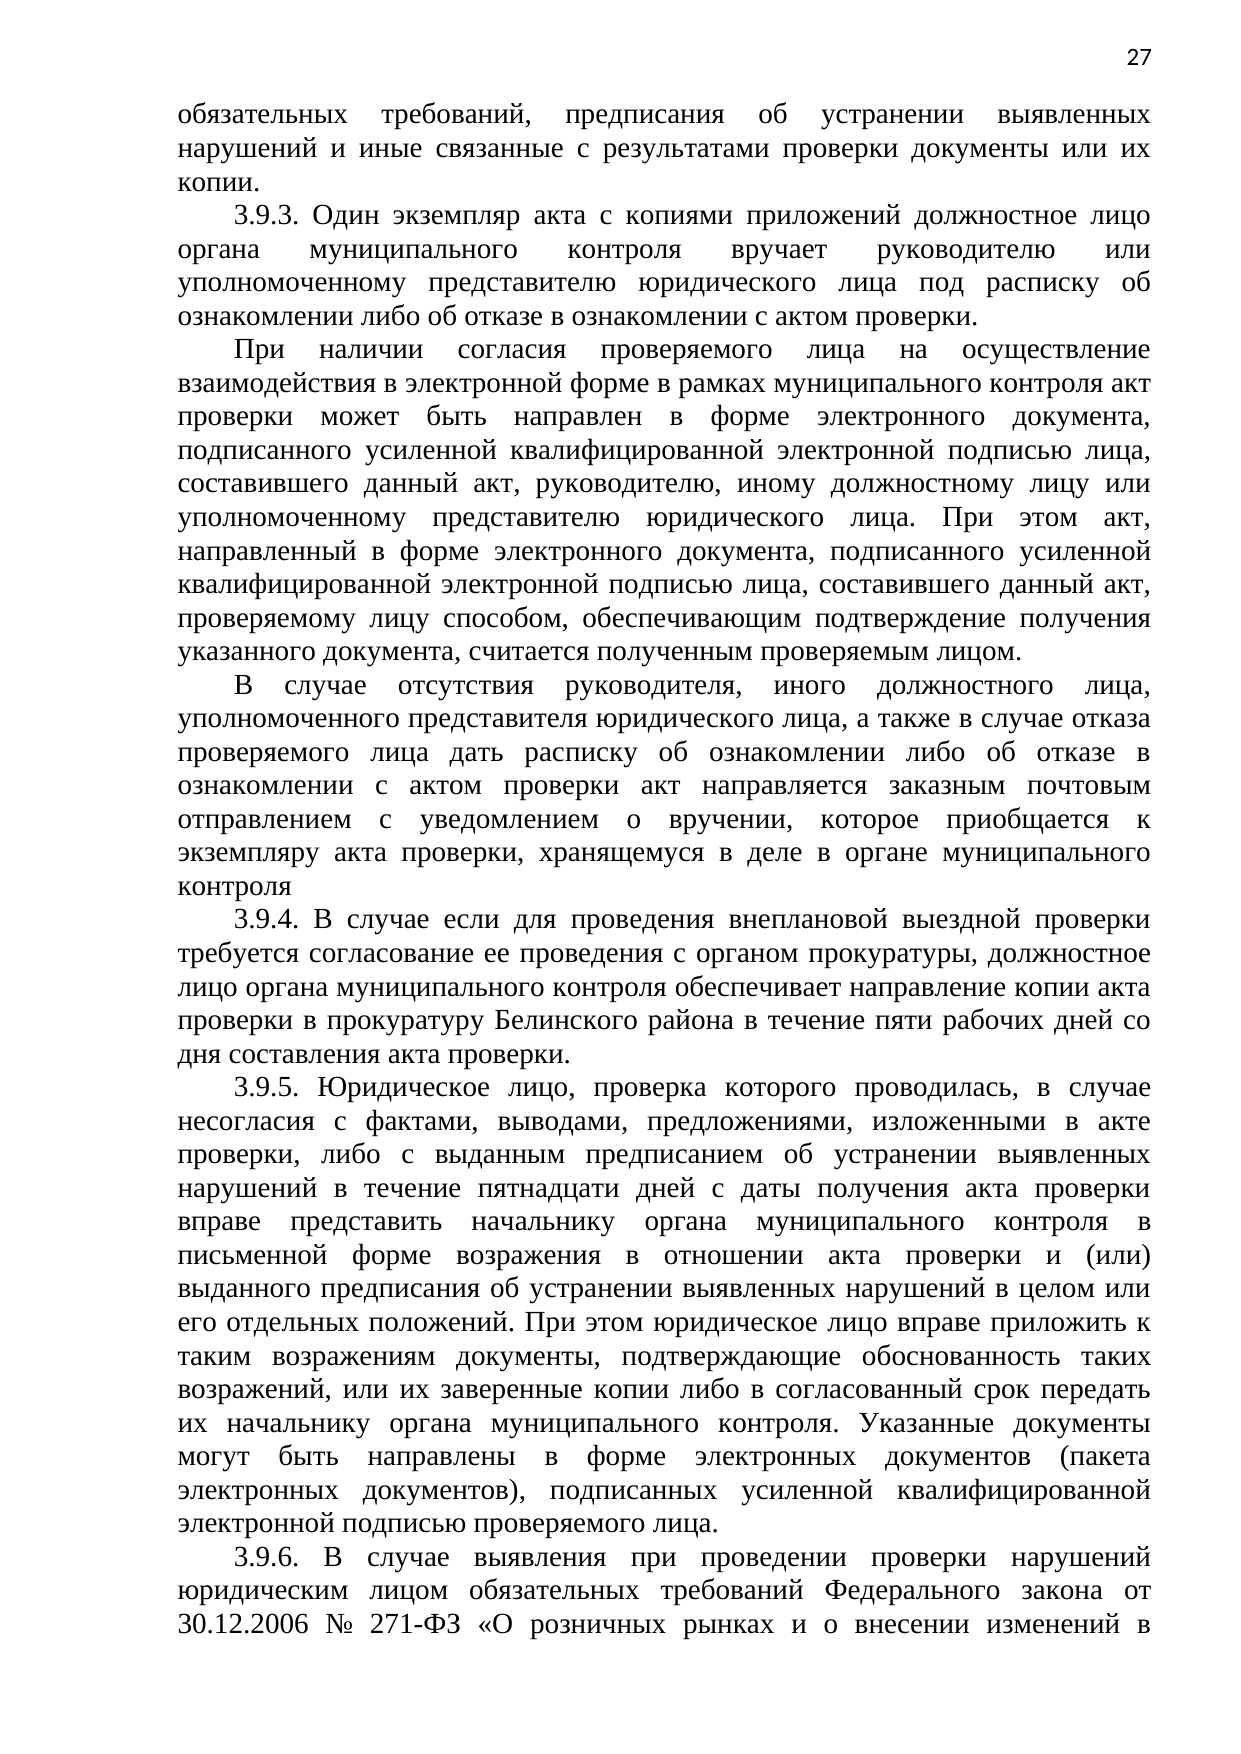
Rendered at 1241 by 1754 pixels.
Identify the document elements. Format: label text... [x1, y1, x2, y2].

text 3.9.3. Один экземпляр акта с копиями приложений должностное лицо органа муниципального контроля вручает руководителю или уполномоченному представителю юридического лица под расписку об ознакомлении либо об отказе в ознакомлении с актом проверки. [177, 197, 1152, 331]
text При наличии согласия проверяемого лица на осуществление взаимодействия в электронной форме в рамках муниципального контроля акт проверки может быть направлен в форме электронного документа, подписанного усиленной квалифицированной электронной подписью лица, составившего данный акт, руководителю, иному должностному лицу или уполномоченному представителю юридического лица. При этом акт, направленный в форме электронного документа, подписанного усиленной квалифицированной электронной подписью лица, составившего данный акт, проверяемому лицу способом, обеспечивающим подтверждение получения указанного документа, считается полученным проверяемым лицом. [177, 331, 1152, 667]
text В случае отсутствия руководителя, иного должностного лица, уполномоченного представителя юридического лица, а также в случае отказа проверяемого лица дать расписку об ознакомлении либо об отказе в ознакомлении с актом проверки акт направляется заказным почтовым отправлением с уведомлением о вручении, которое приобщается к экземпляру акта проверки, хранящемуся в деле в органе муниципального контроля [177, 667, 1152, 902]
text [177, 97, 1152, 197]
text 3.9.4. В случае если для проведения внеплановой выездной проверки требуется согласование ее проведения с органом прокуратуры, должностное лицо органа муниципального контроля обеспечивает направление копии акта проверки в прокуратуру Белинского района в течение пяти рабочих дней со дня составления акта проверки. [177, 902, 1152, 1069]
text 3.9.5. Юридическое лицо, проверка которого проводилась, в случае несогласия с фактами, выводами, предложениями, изложенными в акте проверки, либо с выданным предписанием об устранении выявленных нарушений в течение пятнадцати дней с даты получения акта проверки вправе представить начальнику органа муниципального контроля в письменной форме возражения в отношении акта проверки и (или) выданного предписания об устранении выявленных нарушений в целом или его отдельных положений. При этом юридическое лицо вправе приложить к таким возражениям документы, подтверждающие обоснованность таких возражений, или их заверенные копии либо в согласованный срок передать их начальнику органа муниципального контроля. Указанные документы могут быть направлены в форме электронных документов (пакета электронных документов), подписанных усиленной квалифицированной электронной подписью проверяемого лица. [177, 1069, 1152, 1539]
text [177, 1539, 1152, 1639]
